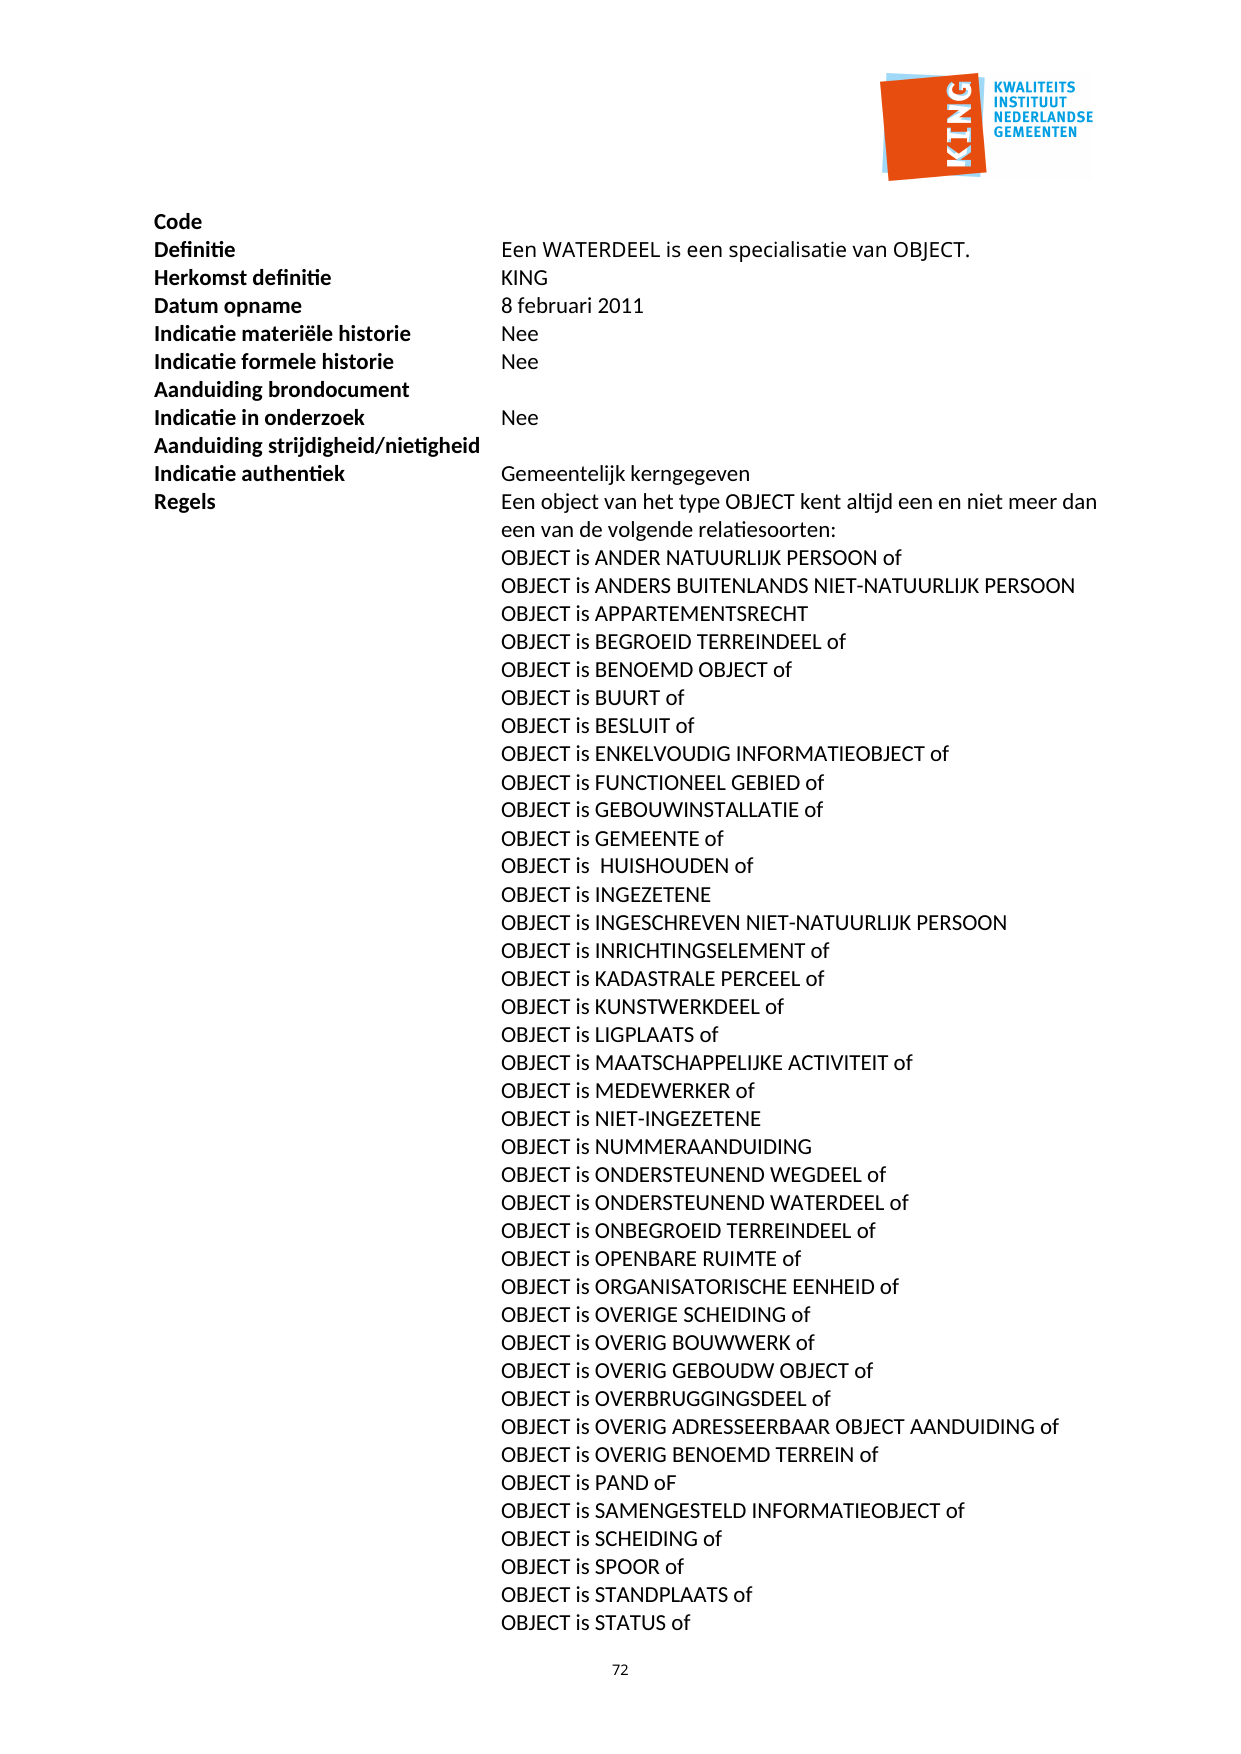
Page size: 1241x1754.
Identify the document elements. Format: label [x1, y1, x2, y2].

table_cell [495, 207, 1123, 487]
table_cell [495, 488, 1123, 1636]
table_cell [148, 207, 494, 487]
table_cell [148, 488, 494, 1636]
picture [880, 73, 1093, 181]
